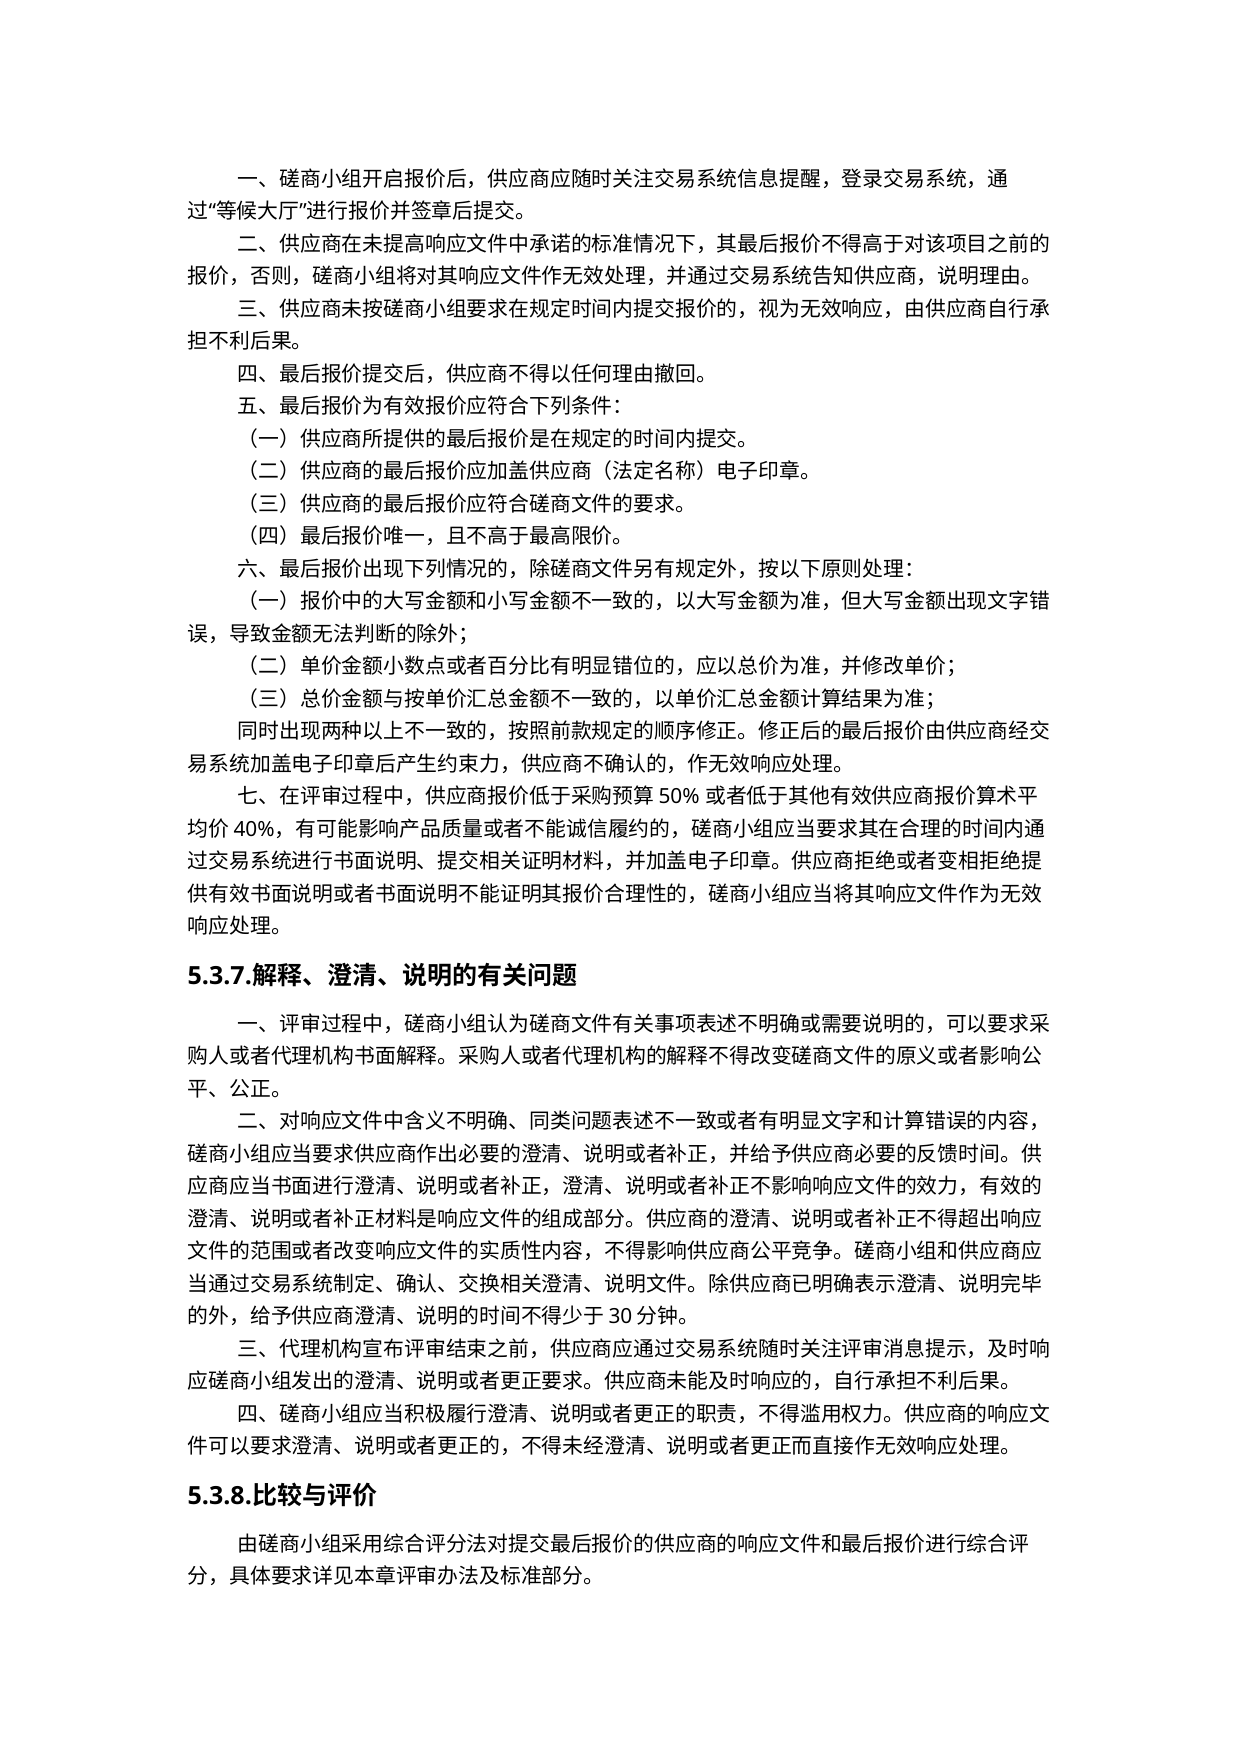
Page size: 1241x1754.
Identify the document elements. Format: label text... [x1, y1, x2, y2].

text （二）供应商的最后报价应加盖供应商（法定名称）电子印章。 [187, 454, 1053, 487]
text （一）报价中的大写金额和小写金额不一致的，以大写金额为准，但大写金额出现文字错误，导致金额无法判断的除外； [187, 584, 1053, 649]
text （一）供应商所提供的最后报价是在规定的时间内提交。 [187, 422, 1053, 454]
text 七、在评审过程中，供应商报价低于采购预算50% 或者低于其他有效供应商报价算术平均价40%，有可能影响产品质量或者不能诚信履约的，磋商小组应当要求其在合理的时间内通过交易系统进行书面说明、提交相关证明材料，并加盖电子印章。供应商拒绝或者变相拒绝提供有效书面说明或者书面说明不能证明其报价合理性的，磋商小组应当将其响应文件作为无效响应处理。 [187, 779, 1053, 942]
text 三、供应商未按磋商小组要求在规定时间内提交报价的，视为无效响应，由供应商自行承担不利后果。 [187, 292, 1053, 357]
text （四）最后报价唯一，且不高于最高限价。 [187, 519, 1053, 552]
text 二、供应商在未提高响应文件中承诺的标准情况下，其最后报价不得高于对该项目之前的报价，否则，磋商小组将对其响应文件作无效处理，并通过交易系统告知供应商，说明理由。 [187, 227, 1053, 292]
text （三）供应商的最后报价应符合磋商文件的要求。 [187, 487, 1053, 519]
text 5.3.8.比较与评价 [187, 1462, 1053, 1527]
text 四、最后报价提交后，供应商不得以任何理由撤回。 [187, 357, 1053, 389]
text 三、代理机构宣布评审结束之前，供应商应通过交易系统随时关注评审消息提示，及时响应磋商小组发出的澄清、说明或者更正要求。供应商未能及时响应的，自行承担不利后果。 [187, 1332, 1053, 1397]
text 四、磋商小组应当积极履行澄清、说明或者更正的职责，不得滥用权力。供应商的响应文件可以要求澄清、说明或者更正的，不得未经澄清、说明或者更正而直接作无效响应处理。 [187, 1397, 1053, 1462]
text 一、评审过程中，磋商小组认为磋商文件有关事项表述不明确或需要说明的，可以要求采购人或者代理机构书面解释。采购人或者代理机构的解释不得改变磋商文件的原义或者影响公平、公正。 [187, 1007, 1053, 1104]
text 5.3.7.解释、澄清、说明的有关问题 [187, 942, 1053, 1007]
text 一、磋商小组开启报价后，供应商应随时关注交易系统信息提醒，登录交易系统，通过“等候大厅”进行报价并签章后提交。 [187, 162, 1053, 227]
text 六、最后报价出现下列情况的，除磋商文件另有规定外，按以下原则处理： [187, 552, 1053, 584]
text 同时出现两种以上不一致的，按照前款规定的顺序修正。修正后的最后报价由供应商经交易系统加盖电子印章后产生约束力，供应商不确认的，作无效响应处理。 [187, 714, 1053, 779]
text 五、最后报价为有效报价应符合下列条件： [187, 389, 1053, 422]
text （二）单价金额小数点或者百分比有明显错位的，应以总价为准，并修改单价； [187, 649, 1053, 682]
text （三）总价金额与按单价汇总金额不一致的，以单价汇总金额计算结果为准； [187, 682, 1053, 714]
text 二、对响应文件中含义不明确、同类问题表述不一致或者有明显文字和计算错误的内容，磋商小组应当要求供应商作出必要的澄清、说明或者补正，并给予供应商必要的反馈时间。供应商应当书面进行澄清、说明或者补正，澄清、说明或者补正不影响响应文件的效力，有效的澄清、说明或者补正材料是响应文件的组成部分。供应商的澄清、说明或者补正不得超出响应文件的范围或者改变响应文件的实质性内容，不得影响供应商公平竞争。磋商小组和供应商应当通过交易系统制定、确认、交换相关澄清、说明文件。除供应商已明确表示澄清、说明完毕的外，给予供应商澄清、说明的时间不得少于30分钟。 [187, 1104, 1053, 1332]
text 由磋商小组采用综合评分法对提交最后报价的供应商的响应文件和最后报价进行综合评分，具体要求详见本章评审办法及标准部分。 [187, 1527, 1053, 1592]
